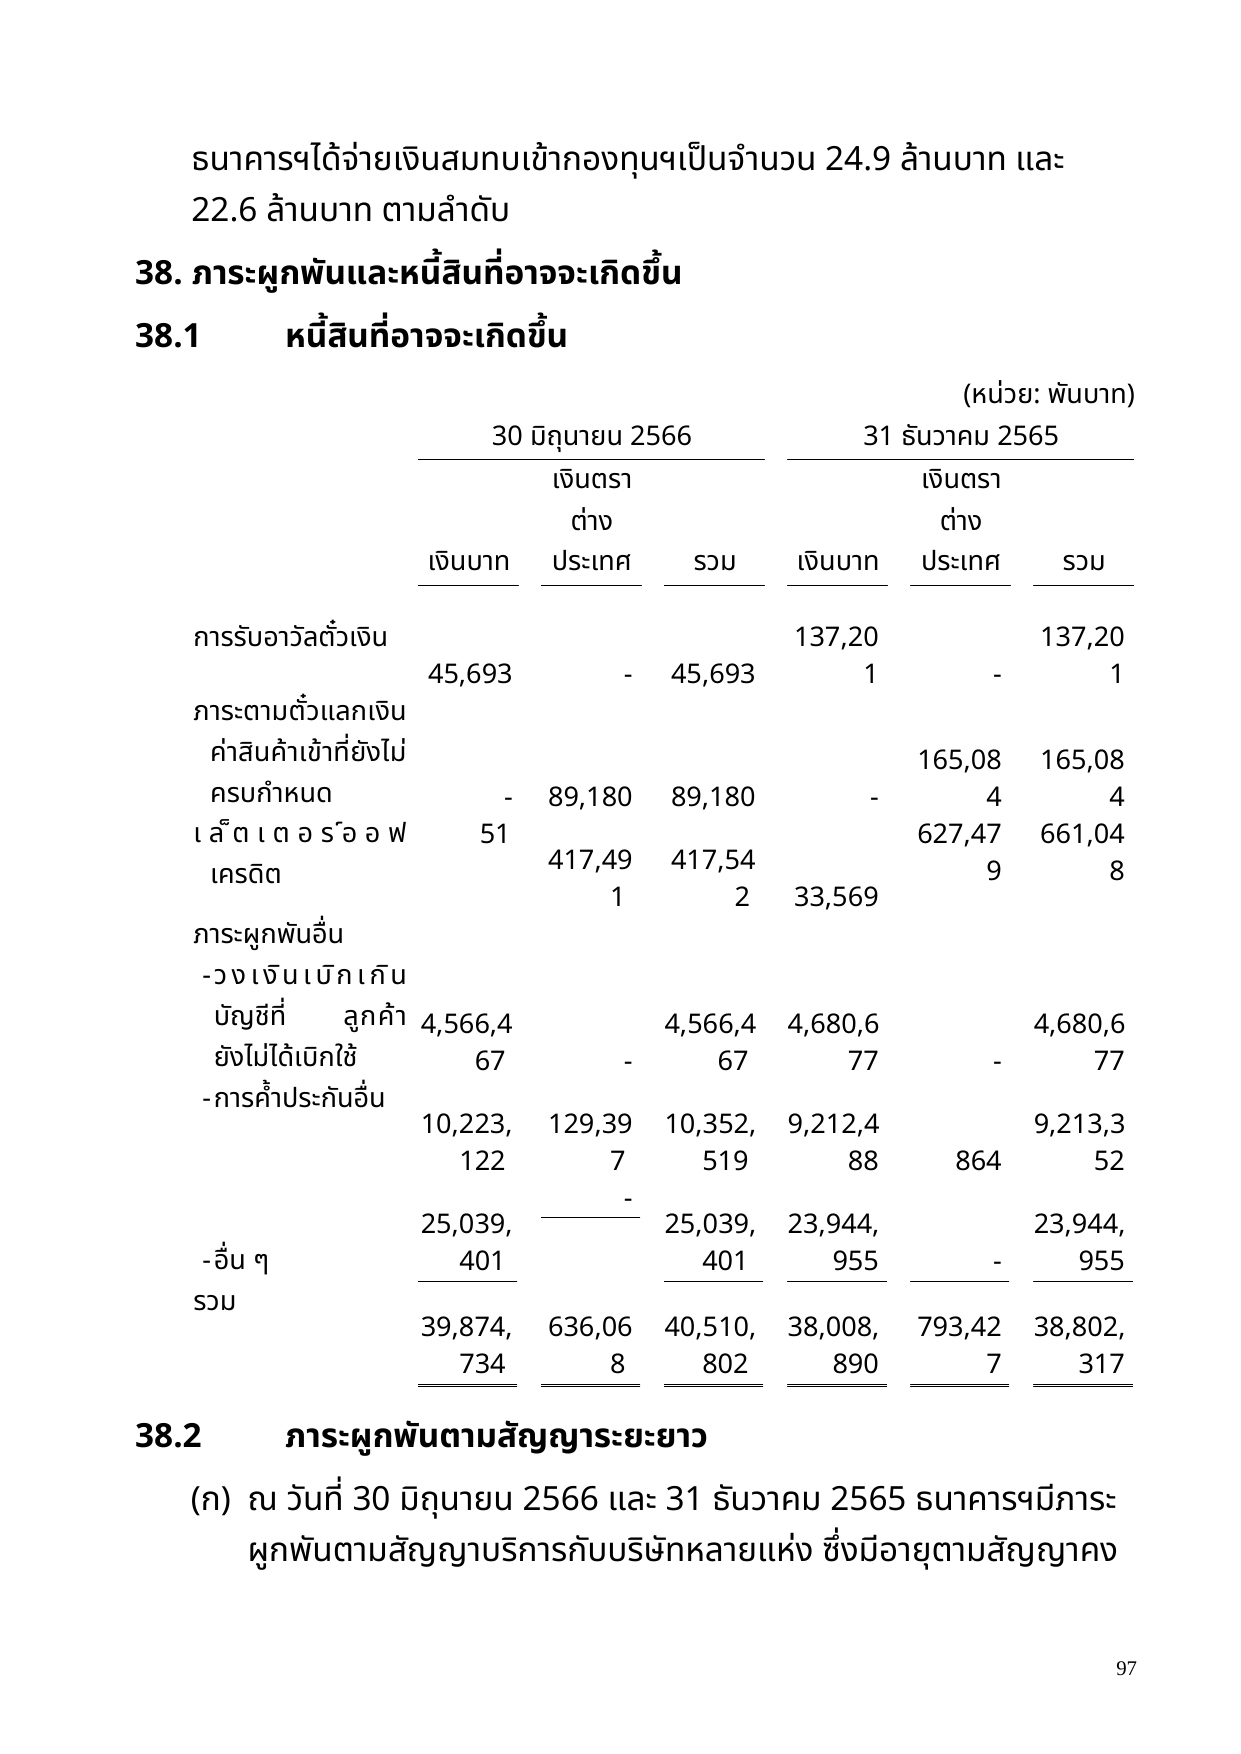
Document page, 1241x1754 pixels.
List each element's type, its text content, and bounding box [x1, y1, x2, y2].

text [191, 1475, 1137, 1576]
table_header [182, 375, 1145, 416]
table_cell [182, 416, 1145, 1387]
text 38.1 หนี้สินที่อาจจะเกิดขึ้น [135, 312, 1137, 362]
text 38.2 ภาระผูกพันตามสัญญาระยะยาว [135, 1412, 1137, 1462]
subtitle ภาระผูกพันและหนี้สินที่อาจจะเกิดขึ้น [135, 249, 1137, 299]
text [191, 135, 1137, 236]
